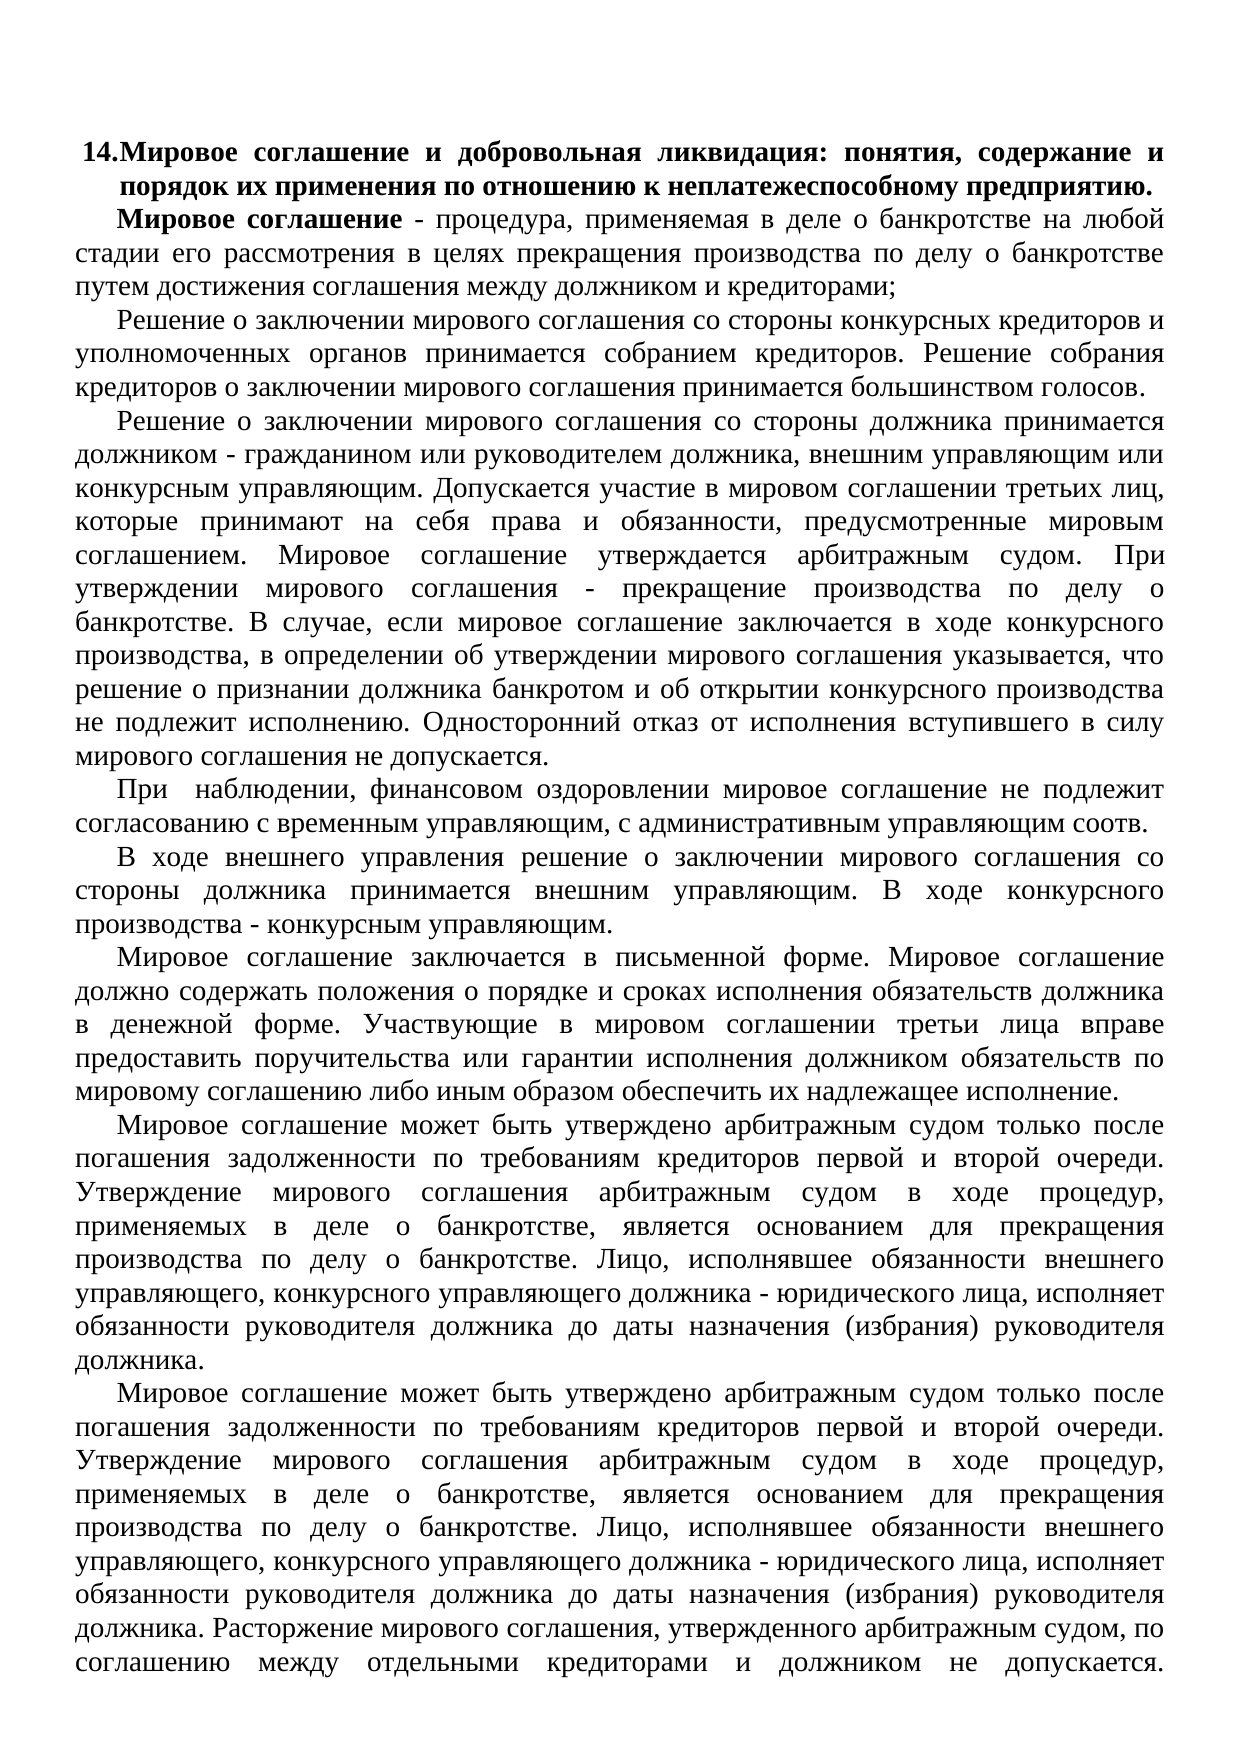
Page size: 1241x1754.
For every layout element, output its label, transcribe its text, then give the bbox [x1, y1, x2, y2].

text При наблюдении, финансовом оздоровлении мировое соглашение не подлежит согласованию с временным управляющим, с административным управляющим соотв. [75, 772, 1165, 839]
text Мировое соглашение - процедура, применяемая в деле о банкротстве на любой стадии его рассмотрения в целях прекращения производства по делу о банкротстве путем достижения соглашения между должником и кредиторами; [75, 201, 1165, 302]
text Решение о заключении мирового соглашения со стороны должника принимается должником - гражданином или руководителем должника, внешним управляющим или конкурсным управляющим. Допускается участие в мировом соглашении третьих лиц, которые принимают на себя права и обязанности, предусмотренные мировым соглашением. Мировое соглашение утверждается арбитражным судом. При утверждении мирового соглашения - прекращение производства по делу о банкротстве. В случае, если мировое соглашение заключается в ходе конкурсного производства, в определении об утверждении мирового соглашения указывается, что решение о признании должника банкротом и об открытии конкурсного производства не подлежит исполнению. Односторонний отказ от исполнения вступившего в силу мирового соглашения не допускается. [75, 403, 1165, 772]
text Мировое соглашение может быть утверждено арбитражным судом только после погашения задолженности по требованиям кредиторов первой и второй очереди. Утверждение мирового соглашения арбитражным судом в ходе процедур, применяемых в деле о банкротстве, является основанием для прекращения производства по делу о банкротстве. Лицо, исполнявшее обязанности внешнего управляющего, конкурсного управляющего должника - юридического лица, исполняет обязанности руководителя должника до даты назначения (избрания) руководителя должника. [75, 1107, 1165, 1375]
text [75, 1375, 1165, 1677]
text Мировое соглашение заключается в письменной форме. Мировое соглашение должно содержать положения о порядке и сроках исполнения обязательств должника в денежной форме. Участвующие в мировом соглашении третьи лица вправе предоставить поручительства или гарантии исполнения должником обязательств по мировому соглашению либо иным образом обеспечить их надлежащее исполнение. [75, 939, 1165, 1107]
list Мировое соглашение и добровольная ликвидация: понятия, содержание и порядок их применения по отношению к неплатежеспособному предприятию. [82, 134, 1165, 201]
text В ходе внешнего управления решение о заключении мирового соглашения со стороны должника принимается внешним управляющим. В ходе конкурсного производства - конкурсным управляющим. [75, 839, 1165, 939]
text Решение о заключении мирового соглашения со стороны конкурсных кредиторов и уполномоченных органов принимается собранием кредиторов. Решение собрания кредиторов о заключении мирового соглашения принимается большинством голосов. [75, 302, 1165, 403]
